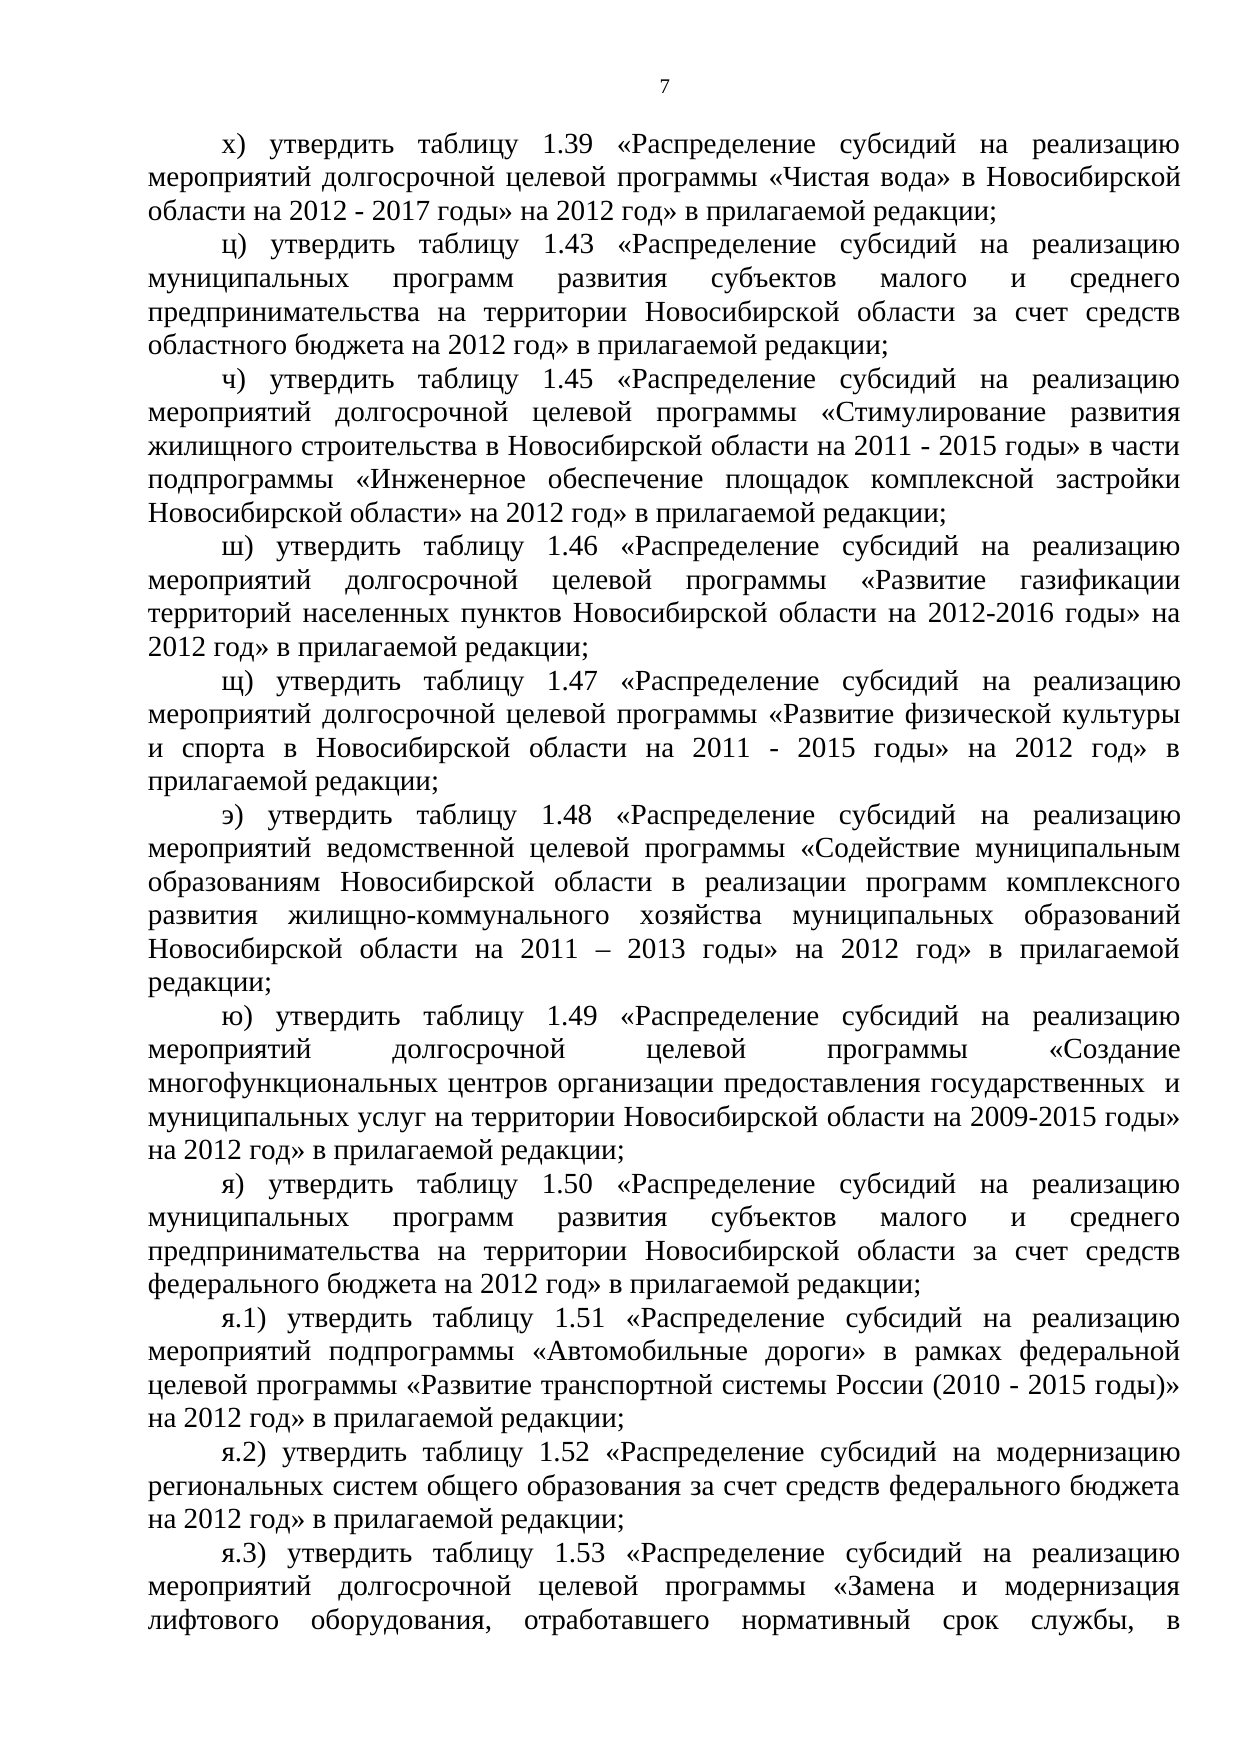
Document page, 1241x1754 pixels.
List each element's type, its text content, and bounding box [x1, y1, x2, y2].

text я) утвердить таблицу 1.50 «Распределение субсидий на реализацию муниципальных программ развития субъектов малого и среднего предпринимательства на территории Новосибирской области за счет средств федерального бюджета на 2012 год» в прилагаемой редакции; [148, 1166, 1181, 1300]
text я.2) утвердить таблицу 1.52 «Распределение субсидий на модернизацию региональных систем общего образования за счет средств федерального бюджета на 2012 год» в прилагаемой редакции; [148, 1434, 1181, 1535]
text ю) утвердить таблицу 1.49 «Распределение субсидий на реализацию мероприятий долгосрочной целевой программы «Создание многофункциональных центров организации предоставления государственных и муниципальных услуг на территории Новосибирской области на 2009-2015 годы» на 2012 год» в прилагаемой редакции; [148, 998, 1181, 1166]
text ч) утвердить таблицу 1.45 «Распределение субсидий на реализацию мероприятий долгосрочной целевой программы «Стимулирование развития жилищного строительства в Новосибирской области на 2011 - 2015 годы» в части подпрограммы «Инженерное обеспечение площадок комплексной застройки Новосибирской области» на 2012 год» в прилагаемой редакции; [148, 361, 1181, 528]
text ш) утвердить таблицу 1.46 «Распределение субсидий на реализацию мероприятий долгосрочной целевой программы «Развитие газификации территорий населенных пунктов Новосибирской области на 2012-2016 годы» на 2012 год» в прилагаемой редакции; [148, 528, 1181, 663]
text щ) утвердить таблицу 1.47 «Распределение субсидий на реализацию мероприятий долгосрочной целевой программы «Развитие физической культуры и спорта в Новосибирской области на 2011 - 2015 годы» на 2012 год» в прилагаемой редакции; [148, 663, 1181, 797]
text я.1) утвердить таблицу 1.51 «Распределение субсидий на реализацию мероприятий подпрограммы «Автомобильные дороги» в рамках федеральной целевой программы «Развитие транспортной системы России (2010 - 2015 годы)» на 2012 год» в прилагаемой редакции; [148, 1300, 1181, 1434]
text ц) утвердить таблицу 1.43 «Распределение субсидий на реализацию муниципальных программ развития субъектов малого и среднего предпринимательства на территории Новосибирской области за счет средств областного бюджета на 2012 год» в прилагаемой редакции; [148, 227, 1181, 361]
text х) утвердить таблицу 1.39 «Распределение субсидий на реализацию мероприятий долгосрочной целевой программы «Чистая вода» в Новосибирской области на 2012 - 2017 годы» на 2012 год» в прилагаемой редакции; [148, 126, 1181, 227]
text э) утвердить таблицу 1.48 «Распределение субсидий на реализацию мероприятий ведомственной целевой программы «Содействие муниципальным образованиям Новосибирской области в реализации программ комплексного развития жилищно-коммунального хозяйства муниципальных образований Новосибирской области на 2011 – 2013 годы» на 2012 год» в прилагаемой редакции; [148, 797, 1181, 998]
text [148, 1535, 1181, 1635]
